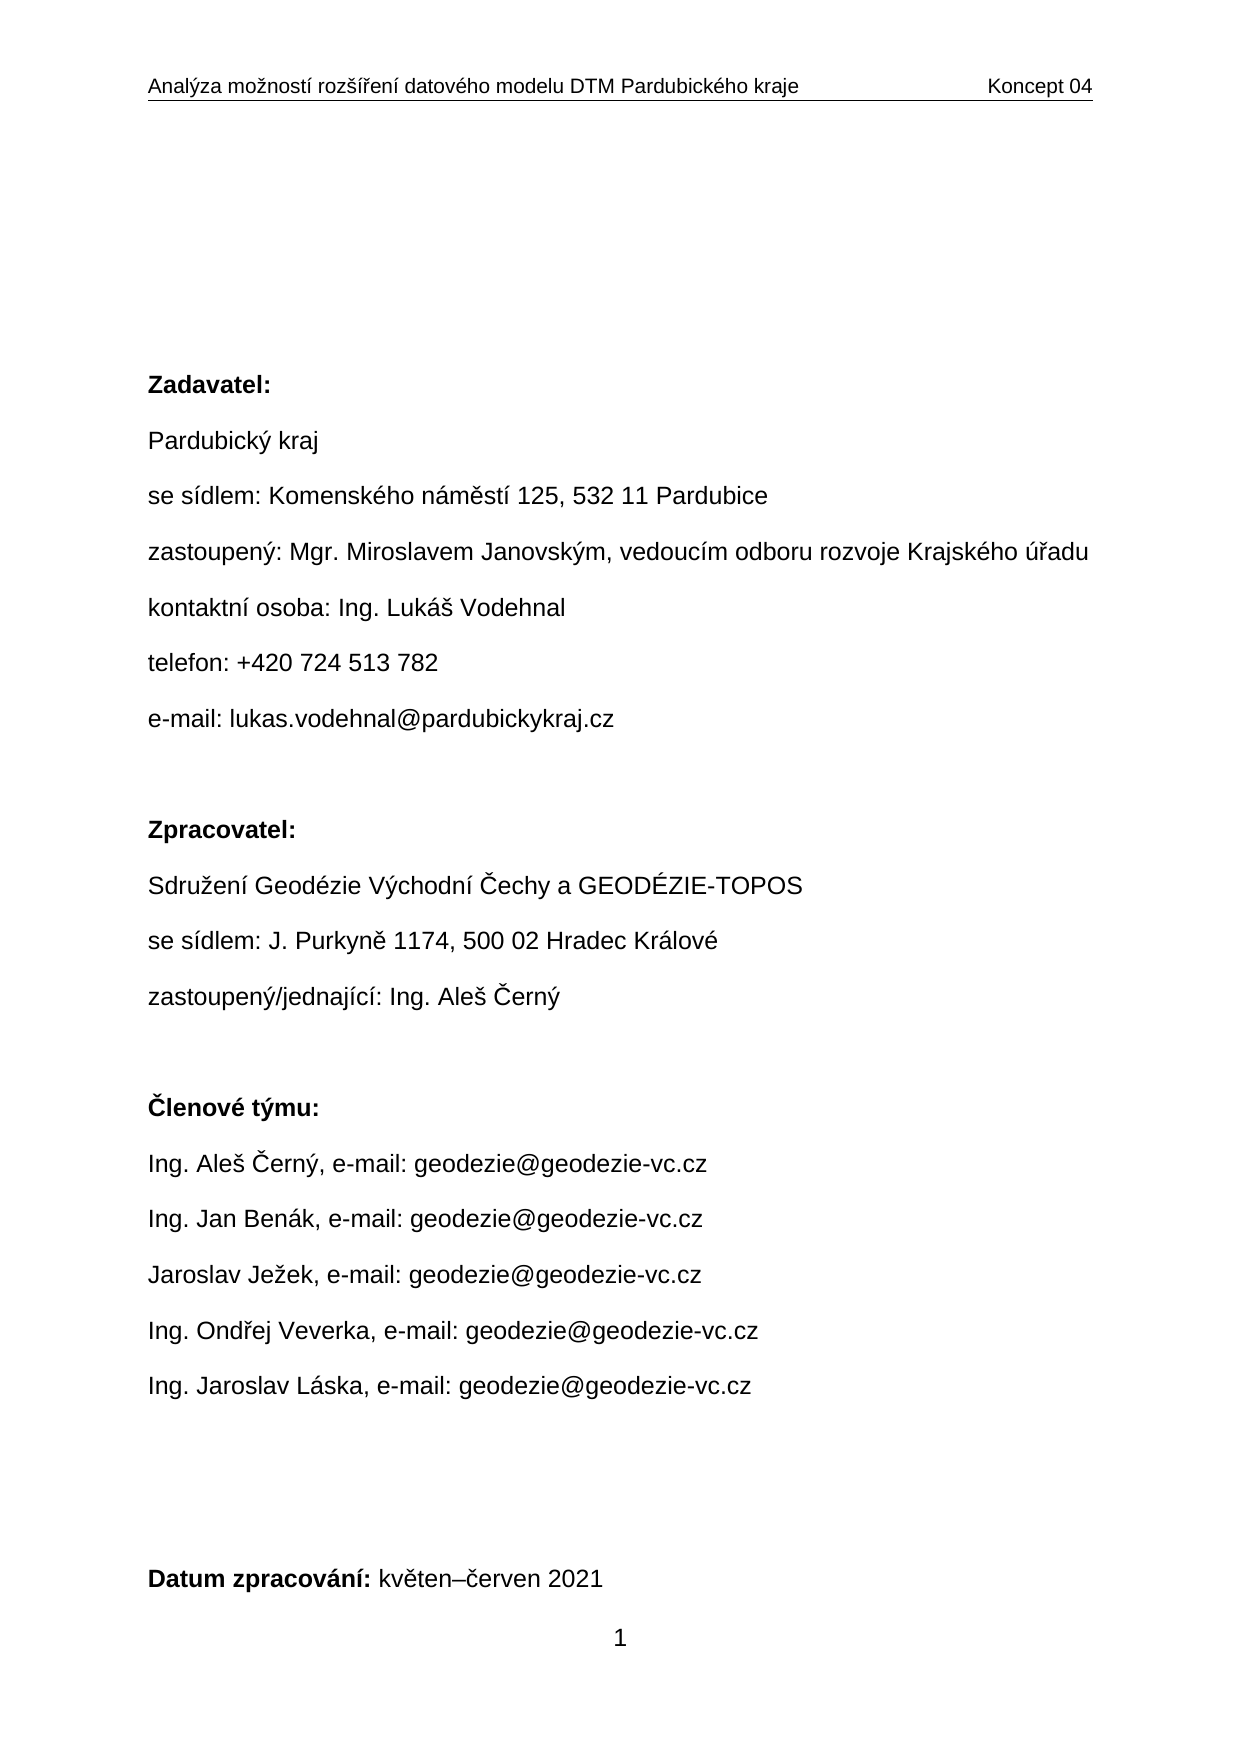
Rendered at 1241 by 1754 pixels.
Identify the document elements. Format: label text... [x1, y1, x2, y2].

text Ing. Aleš Černý, e-mail: geodezie@geodezie-vc.cz [148, 1149, 1093, 1178]
text Pardubický kraj [148, 426, 1093, 454]
text Datum zpracování: květen–červen 2021 [148, 1564, 1093, 1592]
text se sídlem: Komenského náměstí 125, 532 11 Pardubice [148, 481, 1093, 510]
text se sídlem: J. Purkyně 1174, 500 02 Hradec Králové [148, 926, 1093, 955]
text Zadavatel: [148, 370, 1093, 399]
text Ing. Ondřej Veverka, e-mail: geodezie@geodezie-vc.cz [148, 1316, 1093, 1344]
text telefon: +420 724 513 782 [148, 648, 1093, 677]
text Ing. Jan Benák, e-mail: geodezie@geodezie-vc.cz [148, 1204, 1093, 1233]
text e-mail: lukas.vodehnal@pardubickykraj.cz [148, 704, 1093, 733]
text kontaktní osoba: Ing. Lukáš Vodehnal [148, 593, 1093, 621]
text Jaroslav Ježek, e-mail: geodezie@geodezie-vc.cz [148, 1260, 1093, 1289]
text Ing. Jaroslav Láska, e-mail: geodezie@geodezie-vc.cz [148, 1371, 1093, 1400]
text zastoupený: Mgr. Miroslavem Janovským, vedoucím odboru rozvoje Krajského úřadu [148, 537, 1093, 566]
text Sdružení Geodézie Východní Čechy a GEODÉZIE-TOPOS [148, 871, 1093, 899]
text zastoupený/jednající: Ing. Aleš Černý [148, 982, 1093, 1011]
text Členové týmu: [148, 1093, 1093, 1122]
text Zpracovatel: [148, 815, 1093, 844]
